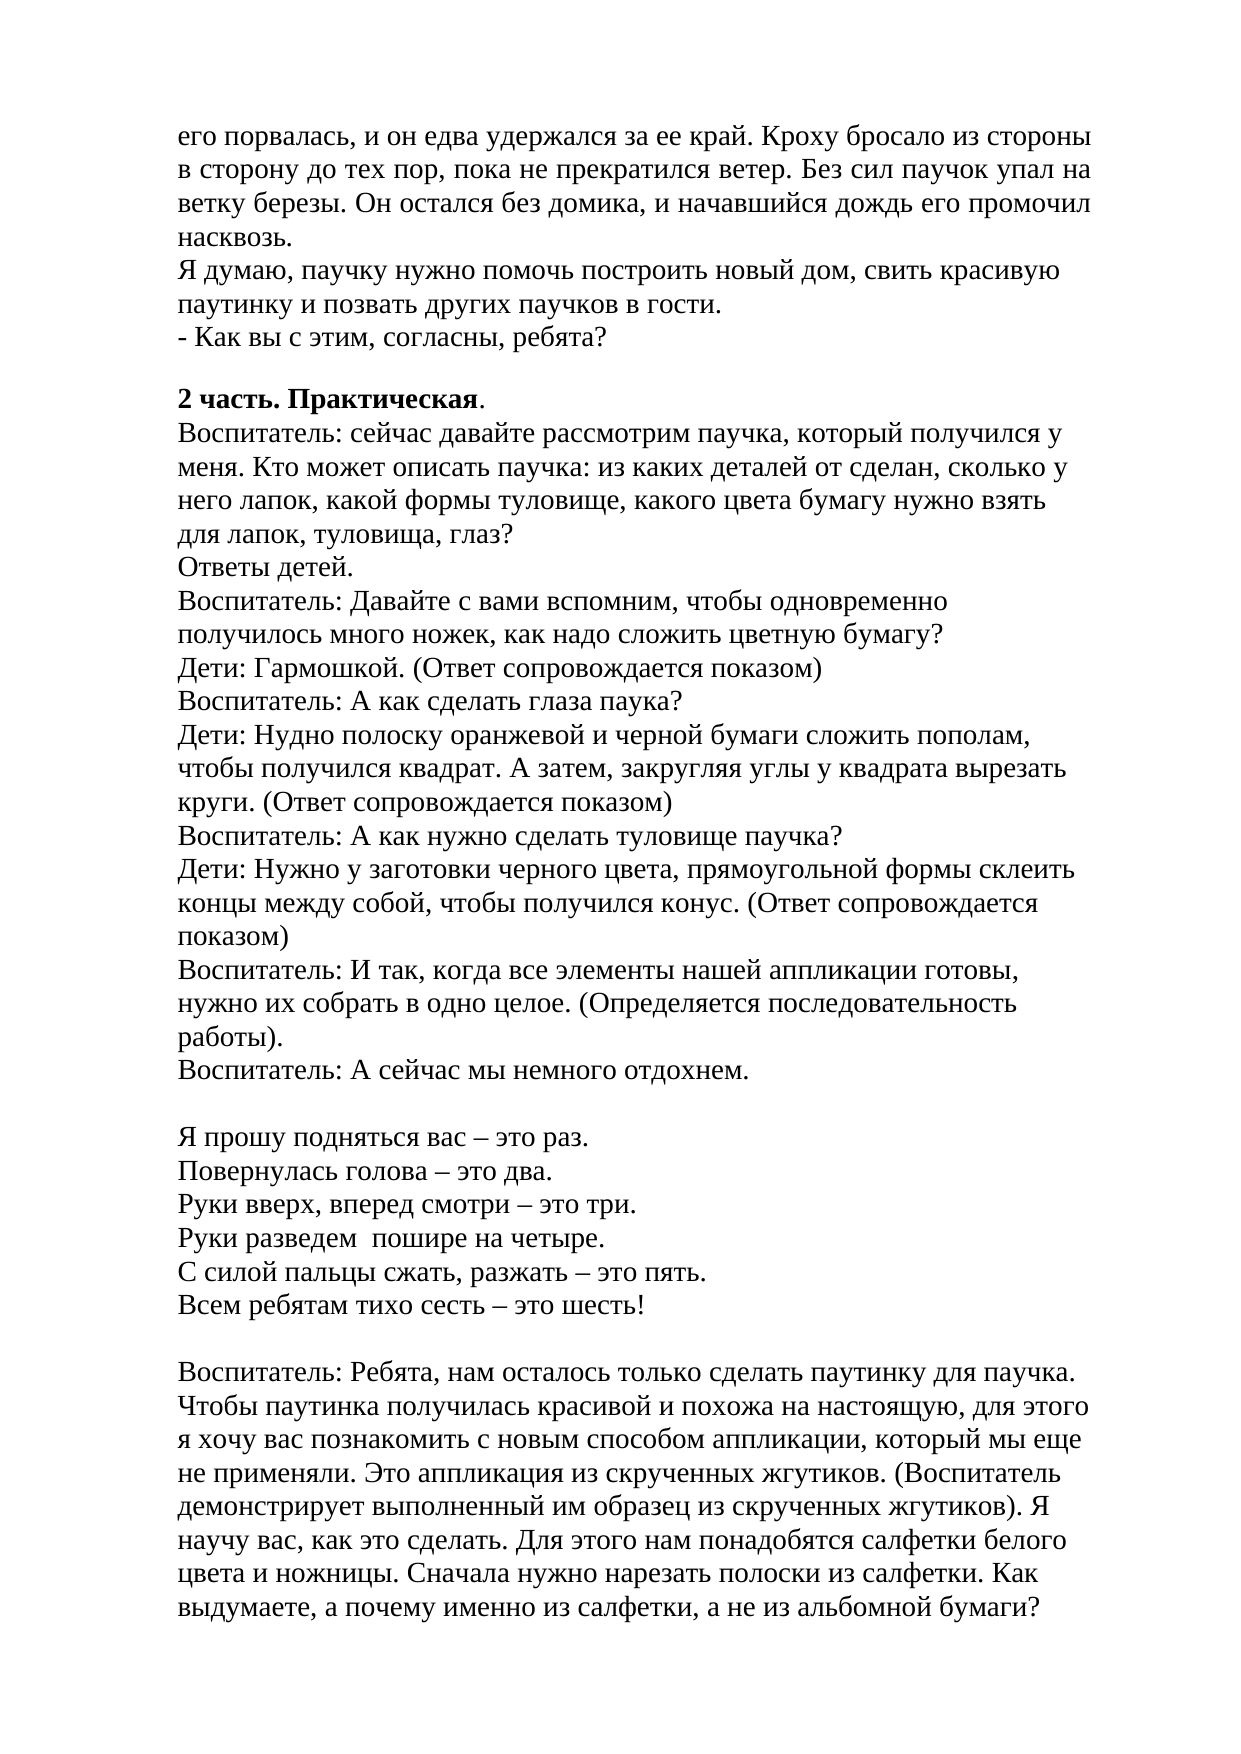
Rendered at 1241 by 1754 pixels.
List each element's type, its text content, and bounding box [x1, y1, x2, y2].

text Воспитатель: Давайте с вами вспомним, чтобы одновременно получилось много ножек, как надо сложить цветную бумагу? [177, 583, 1093, 650]
text - Как вы с этим, согласны, ребята? [177, 319, 1093, 353]
text Повернулась голова – это два. [177, 1153, 1093, 1187]
text Дети: Гармошкой. (Ответ сопровождается показом) [177, 650, 1093, 683]
text Воспитатель: И так, когда все элементы нашей аппликации готовы, нужно их собрать в одно целое. (Определяется последовательность работы). [177, 952, 1093, 1052]
text Я прошу подняться вас – это раз. [177, 1119, 1093, 1153]
text Воспитатель: А сейчас мы немного отдохнем. [177, 1052, 1093, 1086]
text 2 часть. Практическая. [177, 382, 1093, 415]
text С силой пальцы сжать, разжать – это пять. [177, 1254, 1093, 1287]
text Воспитатель: А как нужно сделать туловище паучка? [177, 818, 1093, 851]
text Руки разведем пошире на четыре. [177, 1220, 1093, 1254]
text Всем ребятам тихо сесть – это шесть! [177, 1287, 1093, 1321]
text Ответы детей. [177, 549, 1093, 583]
text Воспитатель: А как сделать глаза паука? [177, 683, 1093, 717]
text Воспитатель: Ребята, нам осталось только сделать паутинку для паучка. Чтобы паутинка получилась красивой и похожа на настоящую, для этого я хочу вас познакомить с новым способом аппликации, который мы еще не применяли. Это аппликация из скрученных жгутиков. (Воспитатель демонстрирует выполненный им образец из скрученных жгутиков). Я научу вас, как это сделать. Для этого нам понадобятся салфетки белого цвета и ножницы. Сначала нужно нарезать полоски из салфетки. Как выдумаете, а почему именно из салфетки, а не из альбомной бумаги? [177, 1354, 1093, 1623]
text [177, 118, 1093, 252]
text Дети: Нужно у заготовки черного цвета, прямоугольной формы склеить концы между собой, чтобы получился конус. (Ответ сопровождается показом) [177, 851, 1093, 952]
text Воспитатель: сейчас давайте рассмотрим паучка, который получился у меня. Кто может описать паучка: из каких деталей от сделан, сколько у него лапок, какой формы туловище, какого цвета бумагу нужно взять для лапок, туловища, глаз? [177, 415, 1093, 549]
text Дети: Нудно полоску оранжевой и черной бумаги сложить пополам, чтобы получился квадрат. А затем, закругляя углы у квадрата вырезать круги. (Ответ сопровождается показом) [177, 717, 1093, 818]
text Руки вверх, вперед смотри – это три. [177, 1187, 1093, 1220]
text Я думаю, паучку нужно помочь построить новый дом, свить красивую паутинку и позвать других паучков в гости. [177, 252, 1093, 319]
